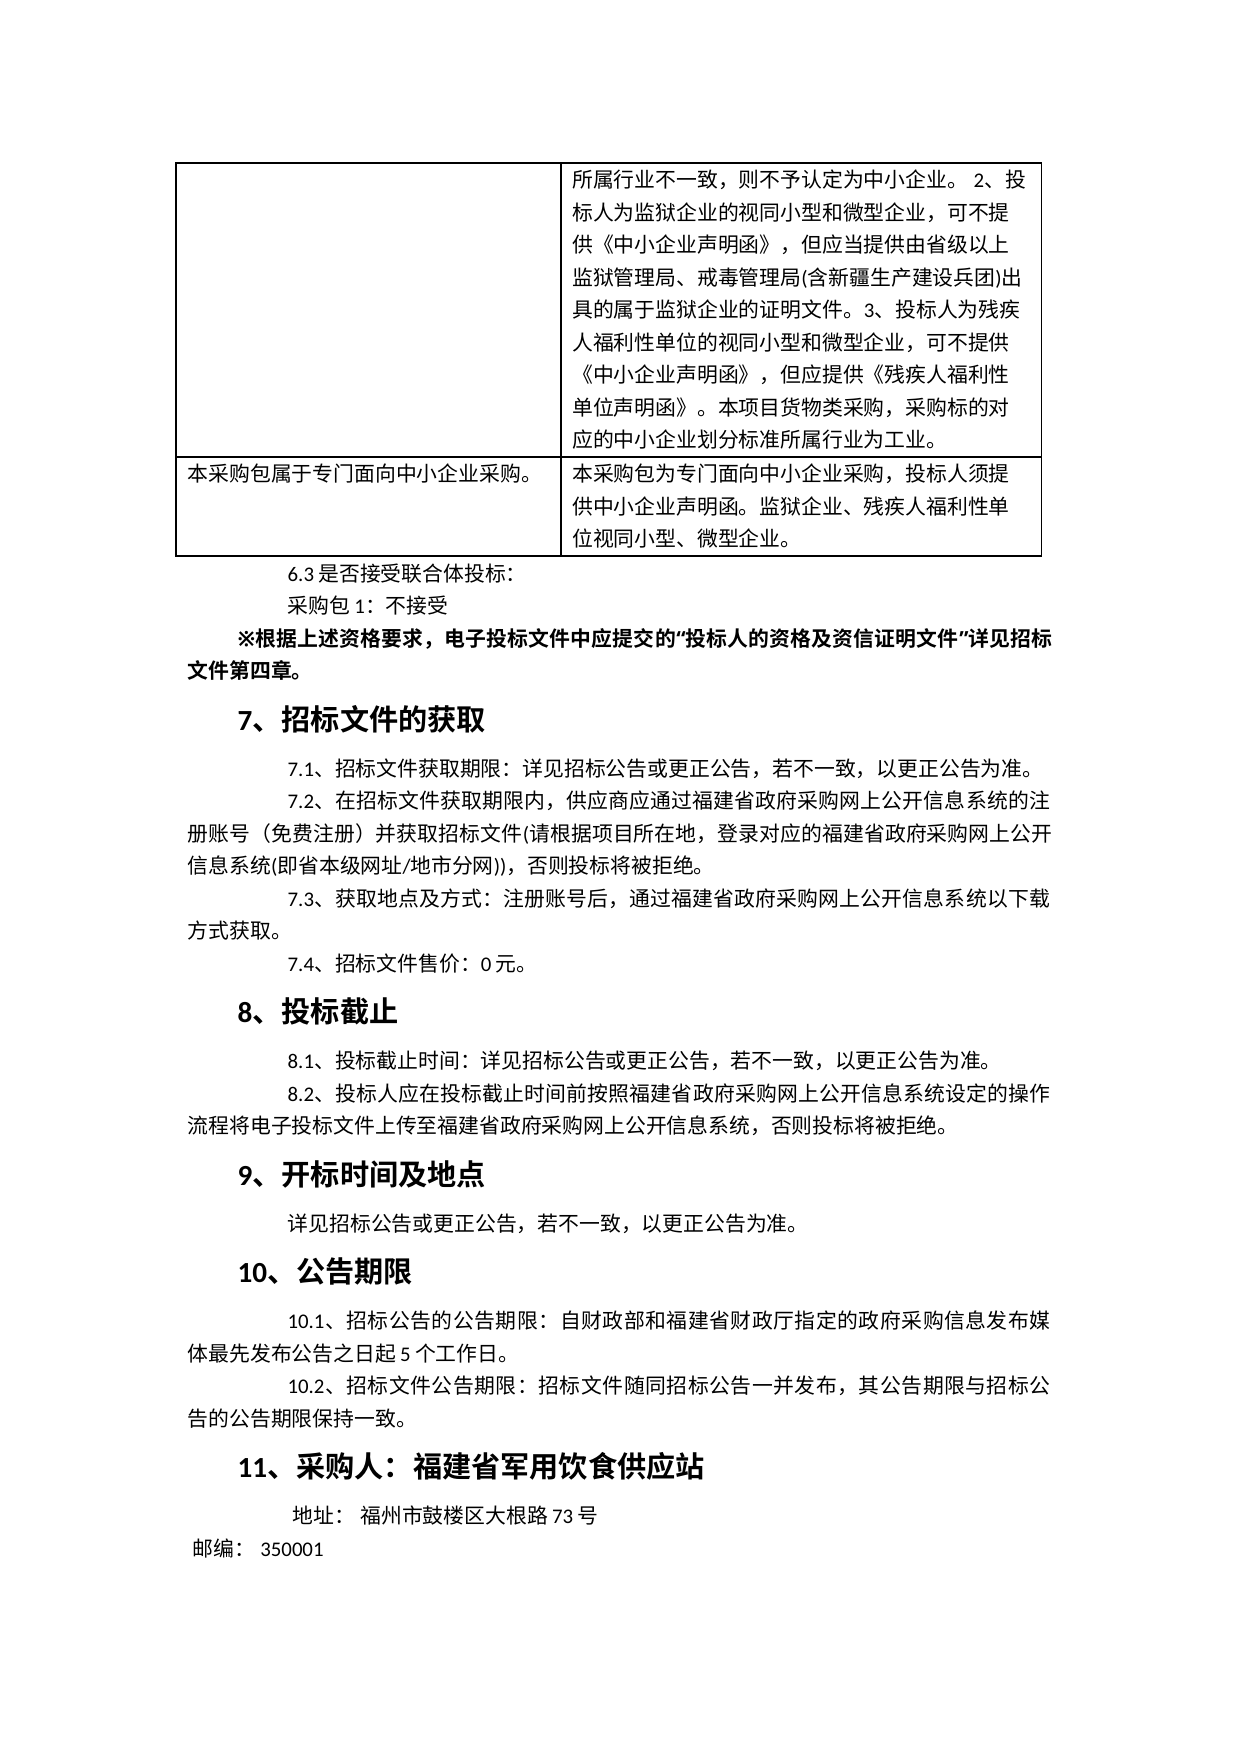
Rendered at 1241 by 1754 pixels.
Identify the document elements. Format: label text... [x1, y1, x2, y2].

text 11、采购人：福建省军用饮食供应站 [187, 1434, 1053, 1499]
text 8.2、投标人应在投标截止时间前按照福建省政府采购网上公开信息系统设定的操作流程将电子投标文件上传至福建省政府采购网上公开信息系统，否则投标将被拒绝。 [187, 1077, 1053, 1142]
text 7.2、在招标文件获取期限内，供应商应通过福建省政府采购网上公开信息系统的注册账号（免费注册）并获取招标文件(请根据项目所在地，登录对应的福建省政府采购网上公开信息系统(即省本级网址/地市分网))，否则投标将被拒绝。 [187, 784, 1053, 882]
text 10.1、招标公告的公告期限：自财政部和福建省财政厅指定的政府采购信息发布媒体最先发布公告之日起5个工作日。 [187, 1304, 1053, 1369]
text 7.1、招标文件获取期限：详见招标公告或更正公告，若不一致，以更正公告为准。 [187, 752, 1053, 784]
text 10.2、招标文件公告期限：招标文件随同招标公告一并发布，其公告期限与招标公告的公告期限保持一致。 [187, 1369, 1053, 1434]
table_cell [177, 164, 560, 456]
text 6.3是否接受联合体投标： [187, 557, 1053, 589]
table_cell 本采购包为专门面向中小企业采购，投标人须提供中小企业声明函。监狱企业、残疾人福利性单位视同小型、微型企业。 [562, 458, 1041, 555]
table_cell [562, 164, 1041, 456]
text 采购包1：不接受 [187, 589, 1053, 622]
table_cell 本采购包属于专门面向中小企业采购。 [177, 458, 560, 555]
text 7.4、招标文件售价：0元。 [187, 947, 1053, 979]
text 详见招标公告或更正公告，若不一致，以更正公告为准。 [187, 1207, 1053, 1239]
text 10、公告期限 [187, 1239, 1053, 1304]
text 9、开标时间及地点 [187, 1142, 1053, 1207]
text ※根据上述资格要求，电子投标文件中应提交的“投标人的资格及资信证明文件”详见招标文件第四章。 [187, 622, 1053, 687]
text 邮编： 350001 [187, 1532, 1053, 1564]
text 8.1、投标截止时间：详见招标公告或更正公告，若不一致，以更正公告为准。 [187, 1044, 1053, 1077]
text 8、投标截止 [187, 979, 1053, 1044]
text 7.3、获取地点及方式：注册账号后，通过福建省政府采购网上公开信息系统以下载方式获取。 [187, 882, 1053, 947]
text 地址： 福州市鼓楼区大根路73号 [187, 1499, 1053, 1532]
text 7、招标文件的获取 [187, 687, 1053, 752]
